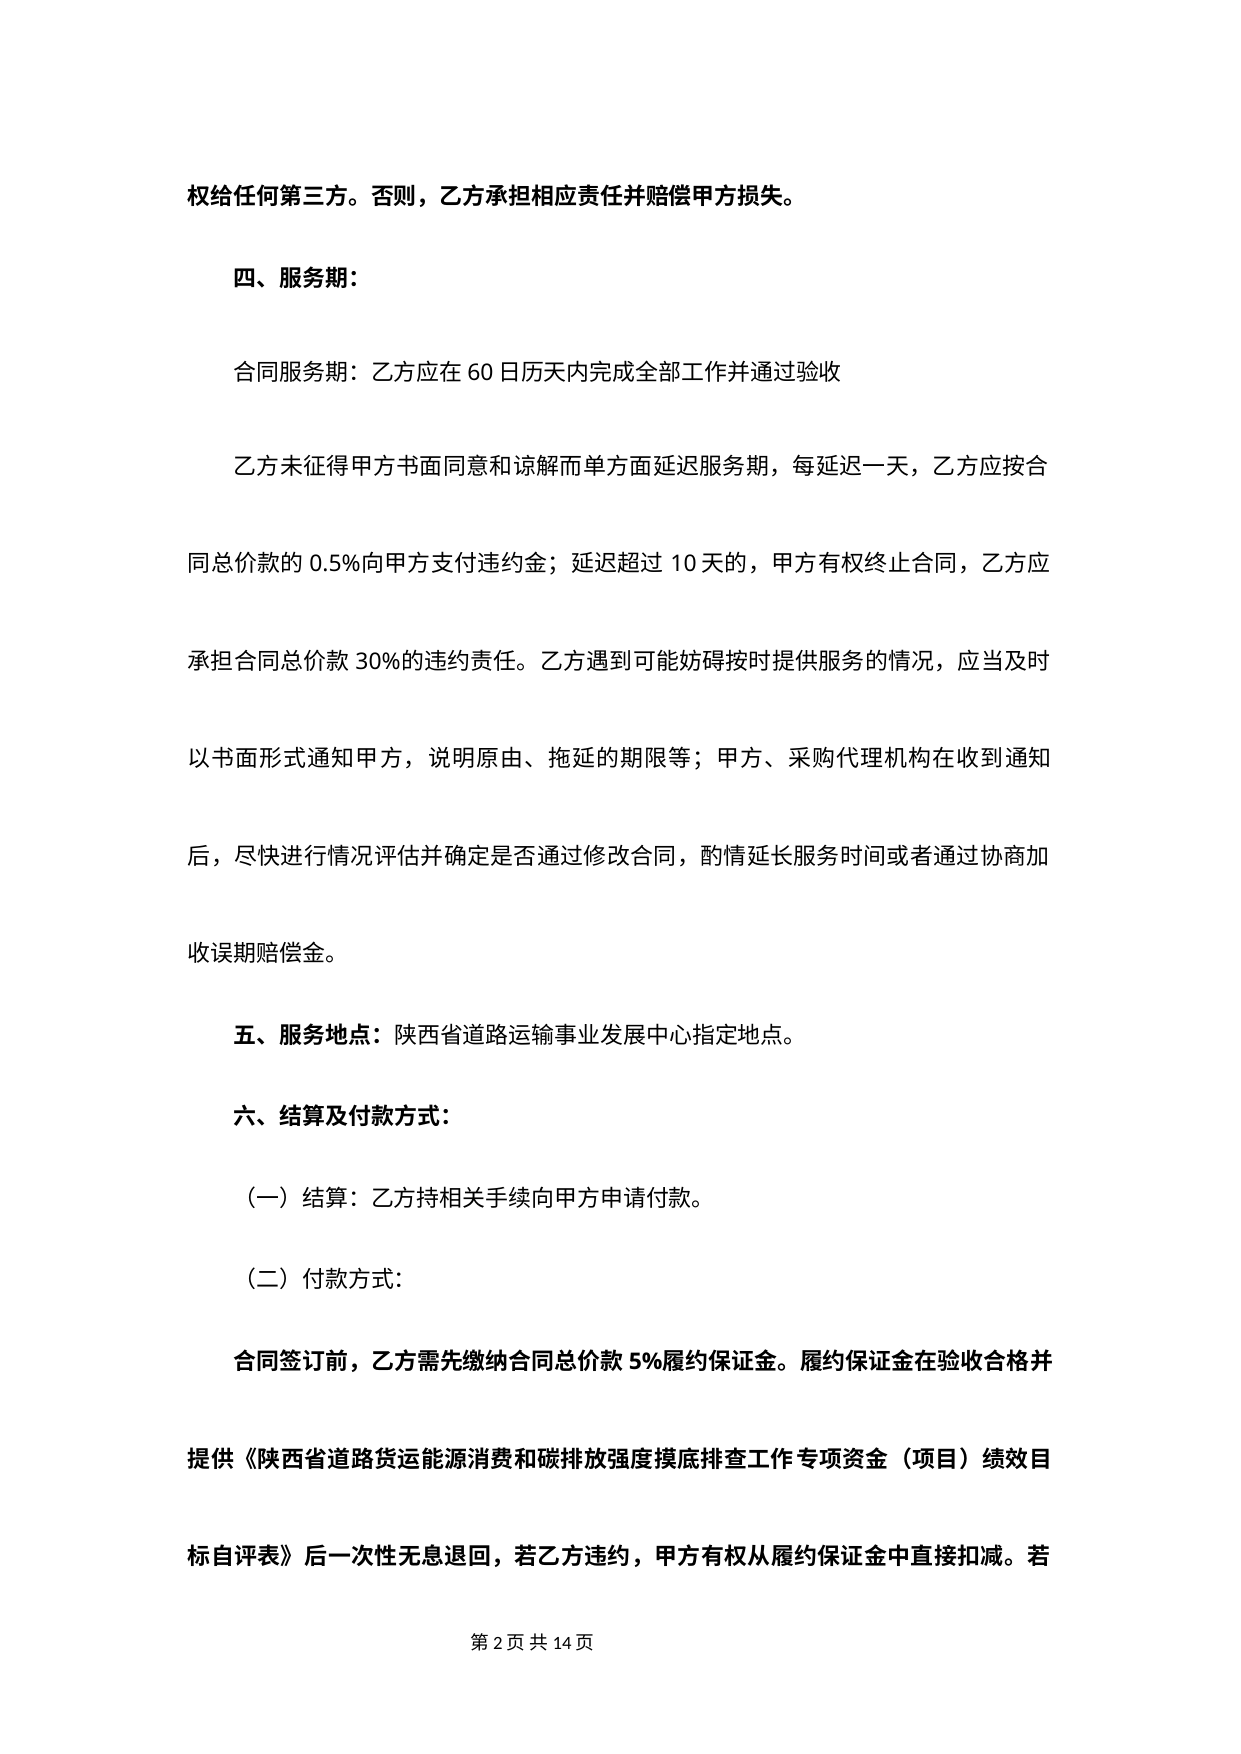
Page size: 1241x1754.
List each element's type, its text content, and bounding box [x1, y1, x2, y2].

text （一）结算：乙方持相关手续向甲方申请付款。 [187, 1164, 1053, 1229]
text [187, 162, 1053, 227]
text 四、服务期： [187, 243, 1053, 308]
text 乙方未征得甲方书面同意和谅解而单方面延迟服务期，每延迟一天，乙方应按合同总价款的0.5%向甲方支付违约金；延迟超过10天的，甲方有权终止合同，乙方应承担合同总价款30%的违约责任。乙方遇到可能妨碍按时提供服务的情况，应当及时以书面形式通知甲方，说明原由、拖延的期限等；甲方、采购代理机构在收到通知后，尽快进行情况评估并确定是否通过修改合同，酌情延长服务时间或者通过协商加收误期赔偿金。 [187, 432, 1053, 984]
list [187, 1327, 1053, 1587]
text 五、服务地点：陕西省道路运输事业发展中心指定地点。 [187, 1001, 1053, 1066]
text 合同服务期：乙方应在60日历天内完成全部工作并通过验收 [187, 338, 1053, 403]
text 六、结算及付款方式： [187, 1082, 1053, 1147]
text （二）付款方式： [187, 1246, 1053, 1311]
